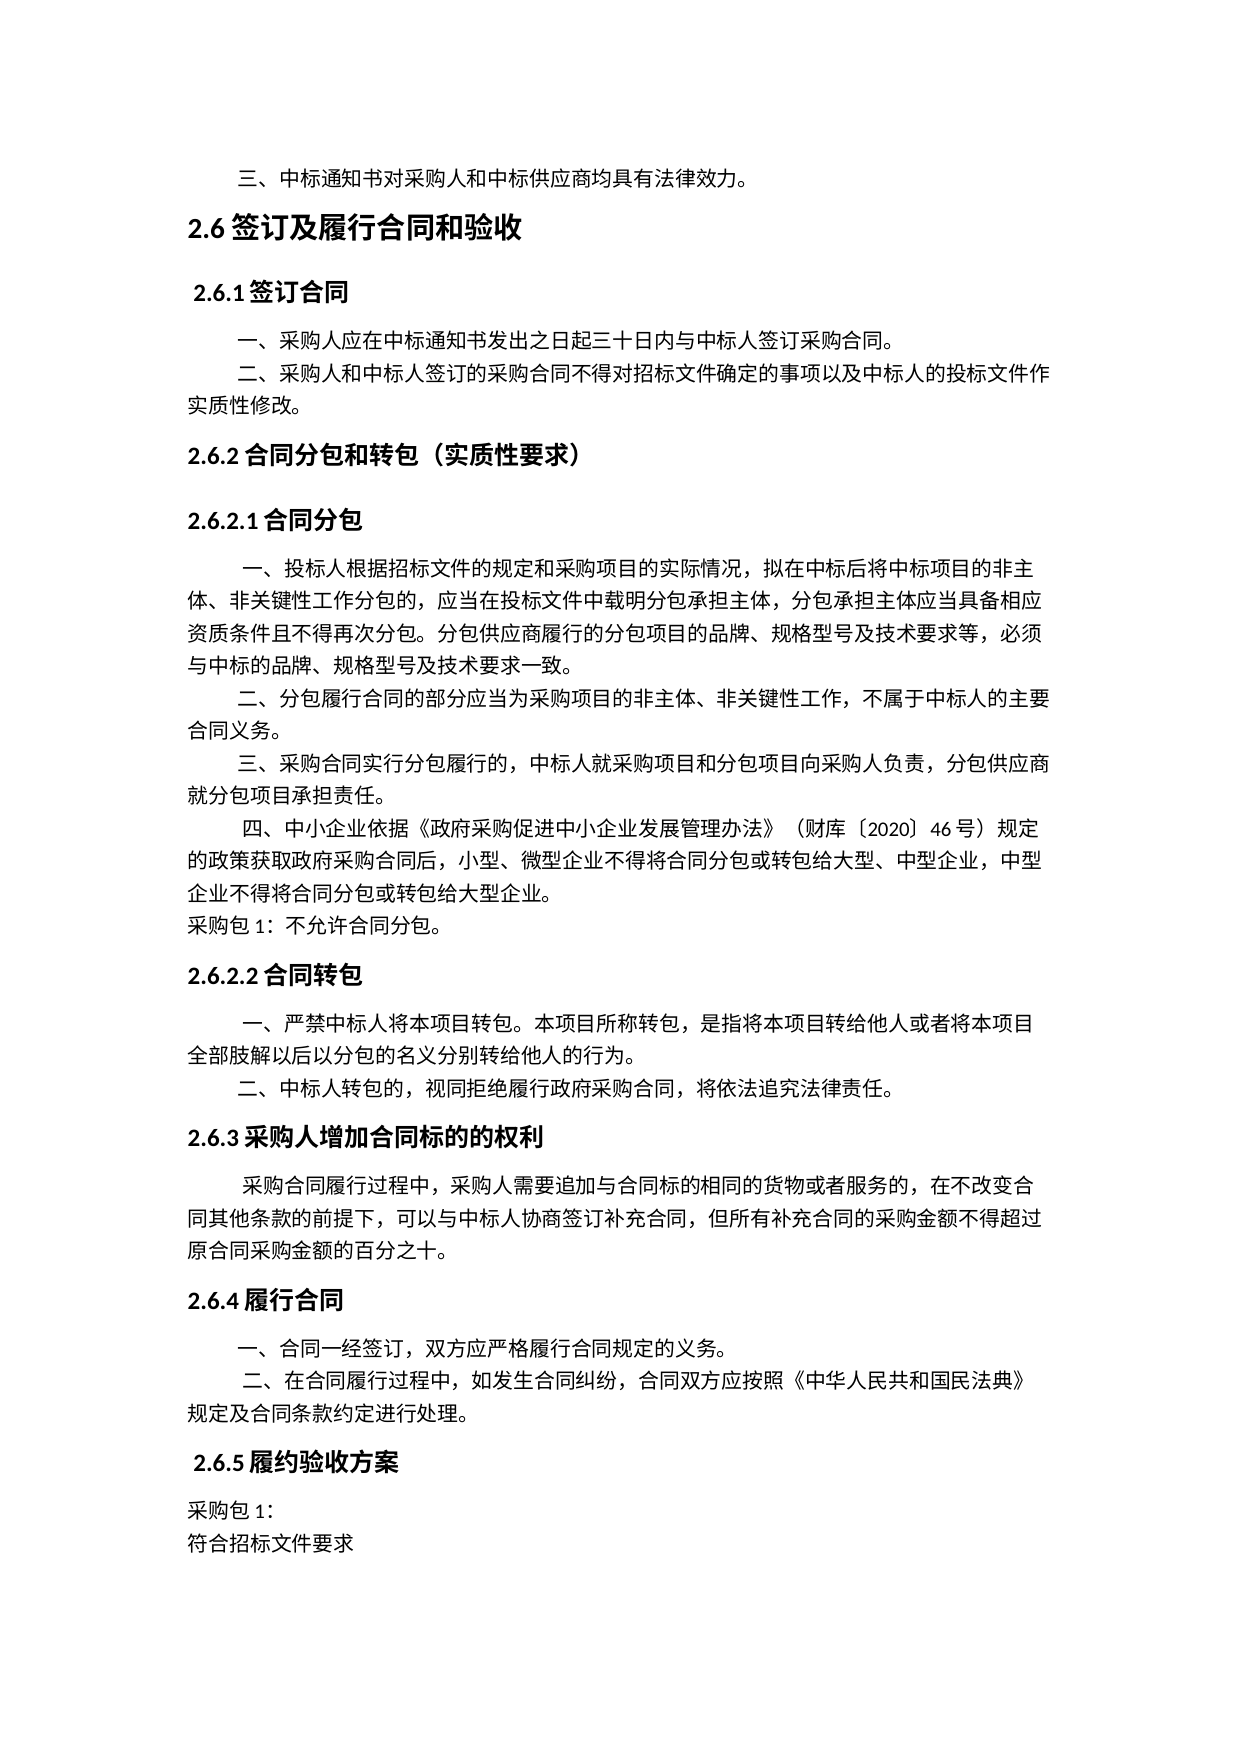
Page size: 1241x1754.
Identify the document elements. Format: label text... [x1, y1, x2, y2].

text 2.6.2.2合同转包 [187, 942, 1053, 1007]
text 2.6.4履行合同 [187, 1267, 1053, 1332]
text 2.6.5履约验收方案 [187, 1429, 1053, 1494]
text 2.6.1签订合同 [187, 259, 1053, 324]
text 2.6.2.1合同分包 [187, 487, 1053, 552]
text 2.6签订及履行合同和验收 [187, 194, 1053, 259]
text 二、分包履行合同的部分应当为采购项目的非主体、非关键性工作，不属于中标人的主要合同义务。 [187, 682, 1053, 747]
text 一、采购人应在中标通知书发出之日起三十日内与中标人签订采购合同。 [187, 324, 1053, 357]
text 二、采购人和中标人签订的采购合同不得对招标文件确定的事项以及中标人的投标文件作实质性修改。 [187, 357, 1053, 422]
text 2.6.2合同分包和转包（实质性要求） [187, 422, 1053, 487]
text 三、采购合同实行分包履行的，中标人就采购项目和分包项目向采购人负责，分包供应商就分包项目承担责任。 [187, 747, 1053, 812]
text 采购包1： [187, 1494, 1053, 1527]
text 二、中标人转包的，视同拒绝履行政府采购合同，将依法追究法律责任。 [187, 1072, 1053, 1104]
text 2.6.3采购人增加合同标的的权利 [187, 1104, 1053, 1169]
text 采购合同履行过程中，采购人需要追加与合同标的相同的货物或者服务的，在不改变合同其他条款的前提下，可以与中标人协商签订补充合同，但所有补充合同的采购金额不得超过原合同采购金额的百分之十。 [187, 1169, 1053, 1267]
text 符合招标文件要求 [187, 1527, 1053, 1559]
text 二、在合同履行过程中，如发生合同纠纷，合同双方应按照《中华人民共和国民法典》规定及合同条款约定进行处理。 [187, 1364, 1053, 1429]
text 采购包1：不允许合同分包。 [187, 909, 1053, 942]
text 一、投标人根据招标文件的规定和采购项目的实际情况，拟在中标后将中标项目的非主体、非关键性工作分包的，应当在投标文件中载明分包承担主体，分包承担主体应当具备相应资质条件且不得再次分包。分包供应商履行的分包项目的品牌、规格型号及技术要求等，必须与中标的品牌、规格型号及技术要求一致。 [187, 552, 1053, 682]
text 三、中标通知书对采购人和中标供应商均具有法律效力。 [187, 162, 1053, 194]
text 四、中小企业依据《政府采购促进中小企业发展管理办法》（财库〔2020〕46号）规定的政策获取政府采购合同后，小型、微型企业不得将合同分包或转包给大型、中型企业，中型企业不得将合同分包或转包给大型企业。 [187, 812, 1053, 909]
text 一、严禁中标人将本项目转包。本项目所称转包，是指将本项目转给他人或者将本项目全部肢解以后以分包的名义分别转给他人的行为。 [187, 1007, 1053, 1072]
text 一、合同一经签订，双方应严格履行合同规定的义务。 [187, 1332, 1053, 1364]
